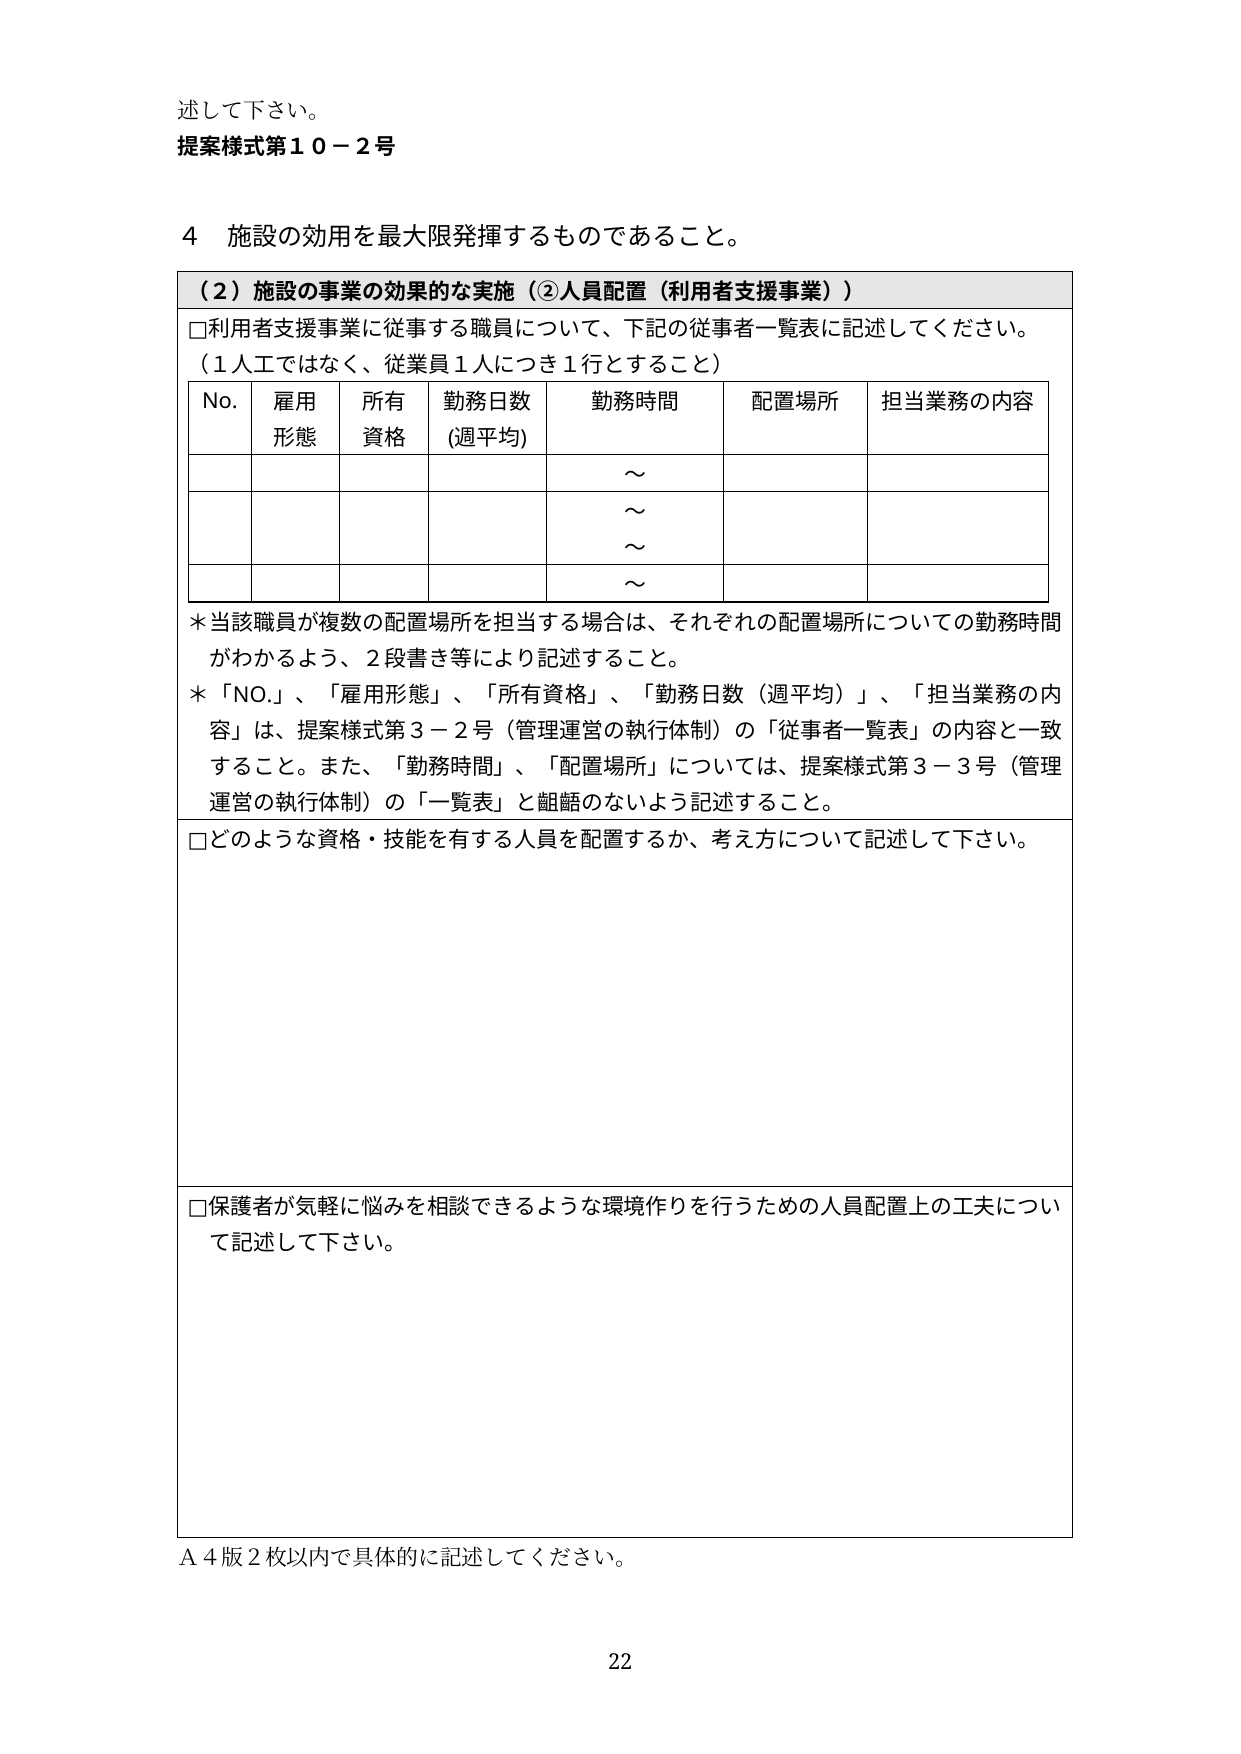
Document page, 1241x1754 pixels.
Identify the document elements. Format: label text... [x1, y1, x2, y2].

table_cell □どのような資格・技能を有する人員を配置するか、考え方について記述して下さい。 [178, 820, 1072, 1186]
table_cell □利用者支援事業に従事する職員について、下記の従事者一覧表に記述してください。 （１人工ではなく、従業員１人につき１行とすること） ＊当該職員が複数の配置場所を担当する場合は、それぞれの配置場所についての勤務時間がわかるよう、２段書き等により記述すること。 ＊「NO.」、「雇用形態」、「所有資格」、「勤務日数（週平均）」、「担当業務の内容」は、提案様式第３－２号（管理運営の執行体制）の「従事者一覧表」の内容と一致すること。また、「勤務時間」、「配置場所」については、提案様式第３－３号（管理運営の執行体制）の「一覧表」と齟齬のないよう記述すること。 [178, 309, 1072, 819]
text Ａ４版２枚以内で具体的に記述してください。 [177, 1538, 1063, 1574]
text ４ 施設の効用を最大限発揮するものであること。 [177, 199, 1063, 271]
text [177, 91, 1063, 127]
table_cell □保護者が気軽に悩みを相談できるような環境作りを行うための人員配置上の工夫について記述して下さい。 [178, 1187, 1072, 1537]
text 提案様式第１０－２号 [177, 127, 1063, 163]
table_header （２）施設の事業の効果的な実施（②人員配置（利用者支援事業）） [178, 272, 1072, 308]
